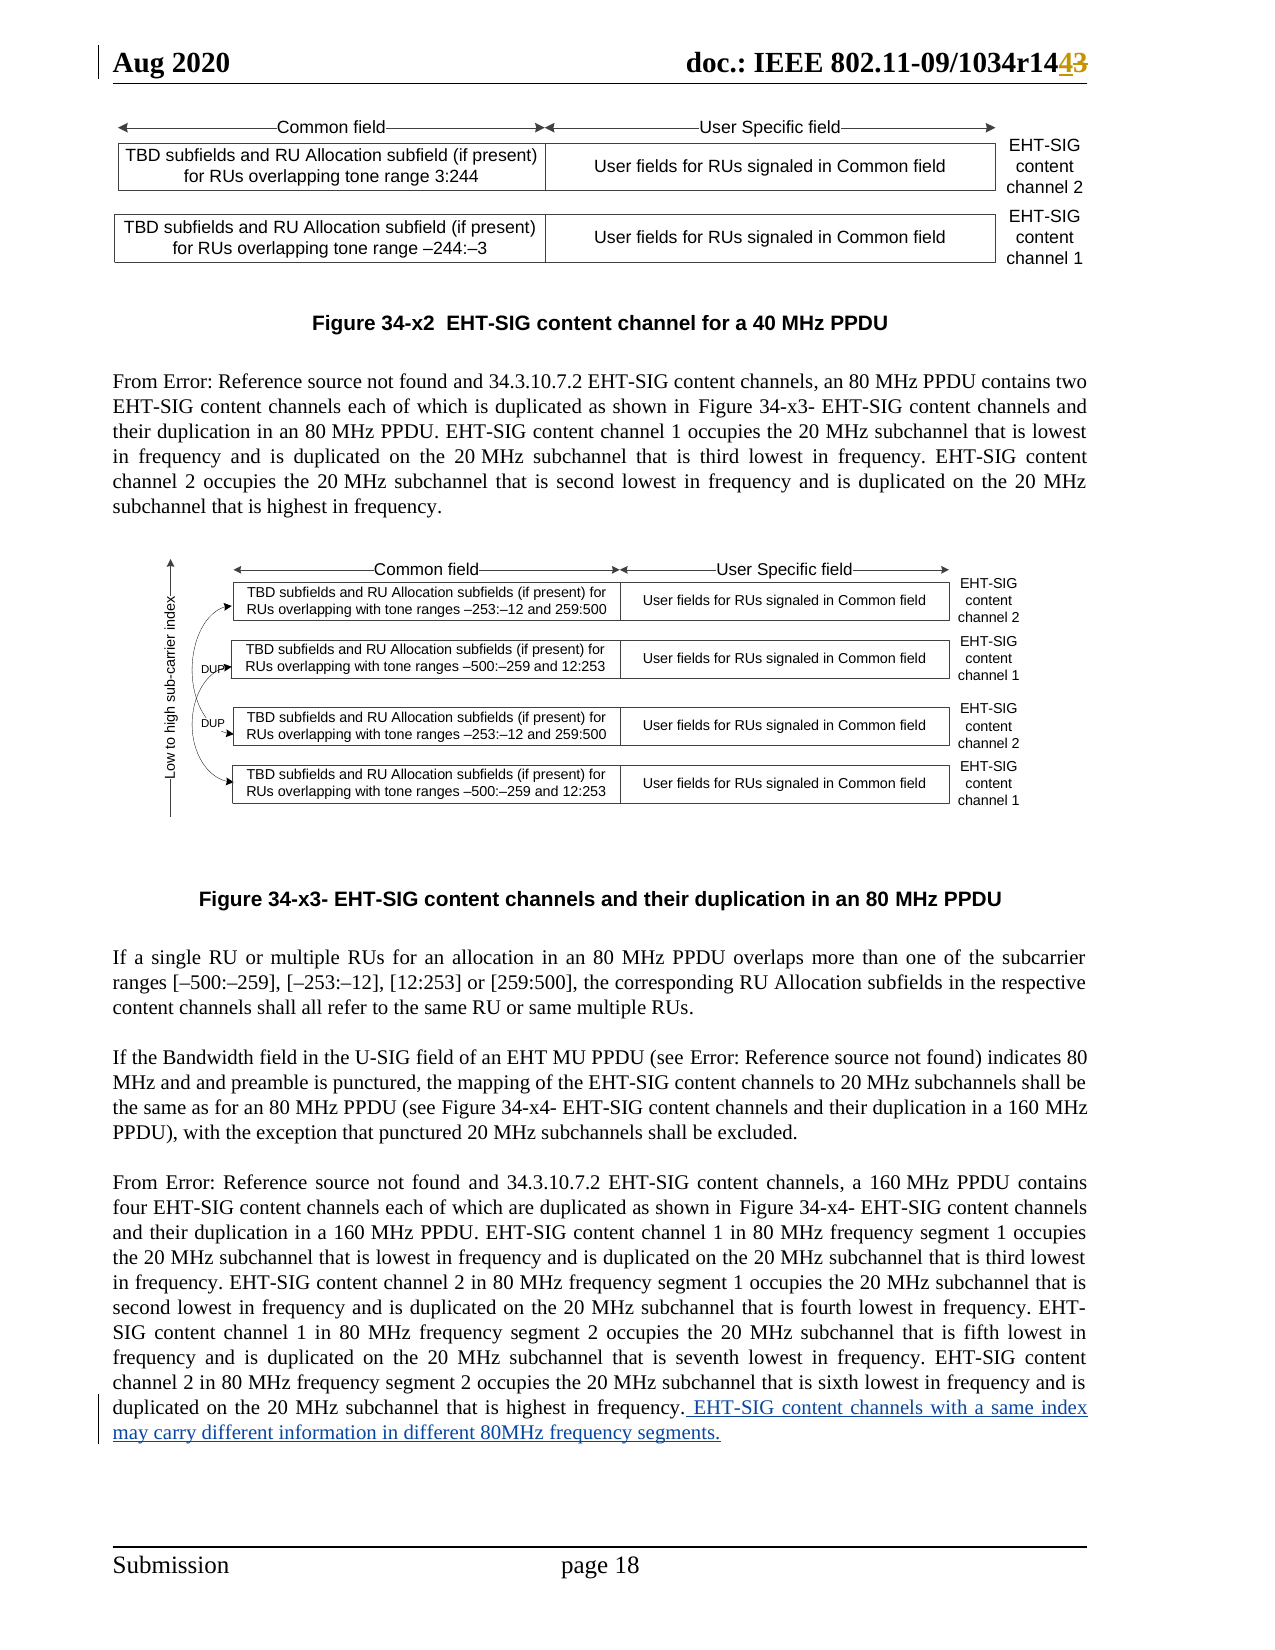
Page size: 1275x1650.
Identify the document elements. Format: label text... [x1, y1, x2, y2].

text From Equation (34-x) and 34.3.10.7.2 (EHT-SIG content channels), a 160 MHz PPDU contains four EHT-SIG content channels each of which are duplicated as shown in Figure 34-x4 (EHT-SIG content channels and their duplication in a 160 MHz PPDU). EHT-SIG content channel 1 in 80 MHz frequency segment 1 occupies the 20 MHz subchannel that is lowest in frequency and is duplicated on the 20 MHz subchannel that is third lowest in frequency. EHT-SIG content channel 2 in 80 MHz frequency segment 1 occupies the 20 MHz subchannel that is second lowest in frequency and is duplicated on the 20 MHz subchannel that is fourth lowest in frequency. EHT-SIG content channel 1 in 80 MHz frequency segment 2 occupies the 20 MHz subchannel that is fifth lowest in frequency and is duplicated on the 20 MHz subchannel that is seventh lowest in frequency. EHT-SIG content channel 2 in 80 MHz frequency segment 2 occupies the 20 MHz subchannel that is sixth lowest in frequency and is duplicated on the 20 MHz subchannel that is highest in frequency. [112, 1244, 1087, 1519]
table_header Figure 34-x2 EHT-SIG content channel for a 40 MHz PPDU [153, 347, 1047, 418]
text If a single RU or multiple RUs for an allocation in an 80 MHz PPDU overlaps more than one of the subcarrier ranges [–500:–259], [–253:–12], [12:253] or [259:500], the corresponding RU Allocation subfields in the respective content channels shall all refer to the same RU or same multiple RUs. [112, 1019, 1087, 1094]
table_cell Figure 34-x3- EHT-SIG content channels and their duplication in an 80 MHz PPDU [146, 924, 1054, 994]
table_header [146, 593, 1054, 923]
